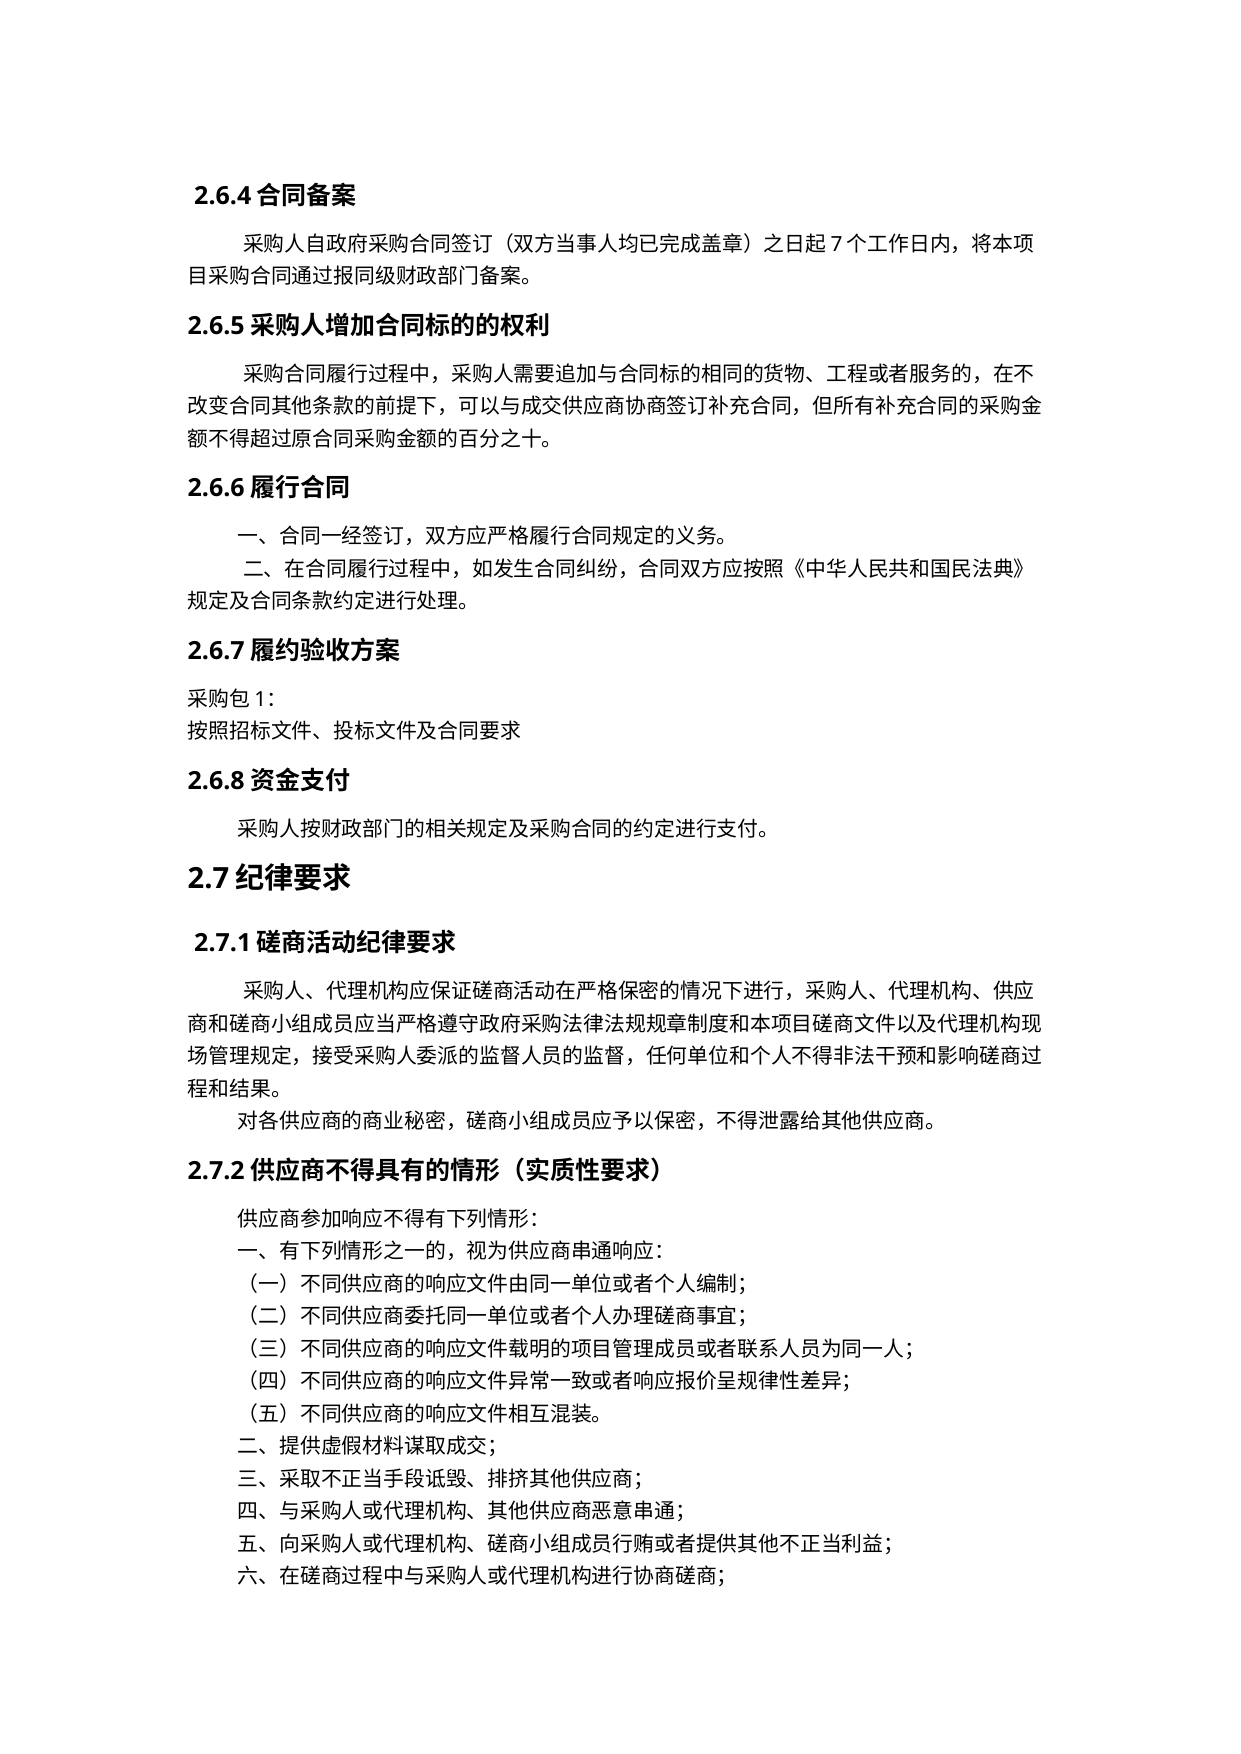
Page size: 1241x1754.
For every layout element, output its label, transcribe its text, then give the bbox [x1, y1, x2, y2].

text 2.7.1磋商活动纪律要求 [187, 909, 1053, 974]
text （五）不同供应商的响应文件相互混装。 [187, 1397, 1053, 1429]
text （二）不同供应商委托同一单位或者个人办理磋商事宜； [187, 1299, 1053, 1332]
text 采购人自政府采购合同签订（双方当事人均已完成盖章）之日起7个工作日内，将本项目采购合同通过报同级财政部门备案。 [187, 227, 1053, 292]
text 供应商参加响应不得有下列情形： [187, 1202, 1053, 1234]
text 一、有下列情形之一的，视为供应商串通响应： [187, 1234, 1053, 1267]
text 二、在合同履行过程中，如发生合同纠纷，合同双方应按照《中华人民共和国民法典》规定及合同条款约定进行处理。 [187, 552, 1053, 617]
text 2.7.2供应商不得具有的情形（实质性要求） [187, 1137, 1053, 1202]
text （一）不同供应商的响应文件由同一单位或者个人编制； [187, 1267, 1053, 1299]
text 采购人按财政部门的相关规定及采购合同的约定进行支付。 [187, 812, 1053, 844]
text 二、提供虚假材料谋取成交； [187, 1429, 1053, 1462]
text 采购包1： [187, 682, 1053, 714]
text 一、合同一经签订，双方应严格履行合同规定的义务。 [187, 519, 1053, 552]
text 对各供应商的商业秘密，磋商小组成员应予以保密，不得泄露给其他供应商。 [187, 1104, 1053, 1137]
text 四、与采购人或代理机构、其他供应商恶意串通； [187, 1494, 1053, 1527]
text 2.6.4合同备案 [187, 162, 1053, 227]
text 采购合同履行过程中，采购人需要追加与合同标的相同的货物、工程或者服务的，在不改变合同其他条款的前提下，可以与成交供应商协商签订补充合同，但所有补充合同的采购金额不得超过原合同采购金额的百分之十。 [187, 357, 1053, 454]
text 采购人、代理机构应保证磋商活动在严格保密的情况下进行，采购人、代理机构、供应商和磋商小组成员应当严格遵守政府采购法律法规规章制度和本项目磋商文件以及代理机构现场管理规定，接受采购人委派的监督人员的监督，任何单位和个人不得非法干预和影响磋商过程和结果。 [187, 974, 1053, 1104]
text 2.6.7履约验收方案 [187, 617, 1053, 682]
text 三、采取不正当手段诋毁、排挤其他供应商； [187, 1462, 1053, 1494]
text 2.6.6履行合同 [187, 454, 1053, 519]
text （三）不同供应商的响应文件载明的项目管理成员或者联系人员为同一人； [187, 1332, 1053, 1364]
text 2.6.8资金支付 [187, 747, 1053, 812]
text （四）不同供应商的响应文件异常一致或者响应报价呈规律性差异； [187, 1364, 1053, 1397]
text 2.6.5采购人增加合同标的的权利 [187, 292, 1053, 357]
text 2.7纪律要求 [187, 844, 1053, 909]
text 六、在磋商过程中与采购人或代理机构进行协商磋商； [187, 1559, 1053, 1592]
text 五、向采购人或代理机构、磋商小组成员行贿或者提供其他不正当利益； [187, 1527, 1053, 1559]
text 按照招标文件、投标文件及合同要求 [187, 714, 1053, 747]
